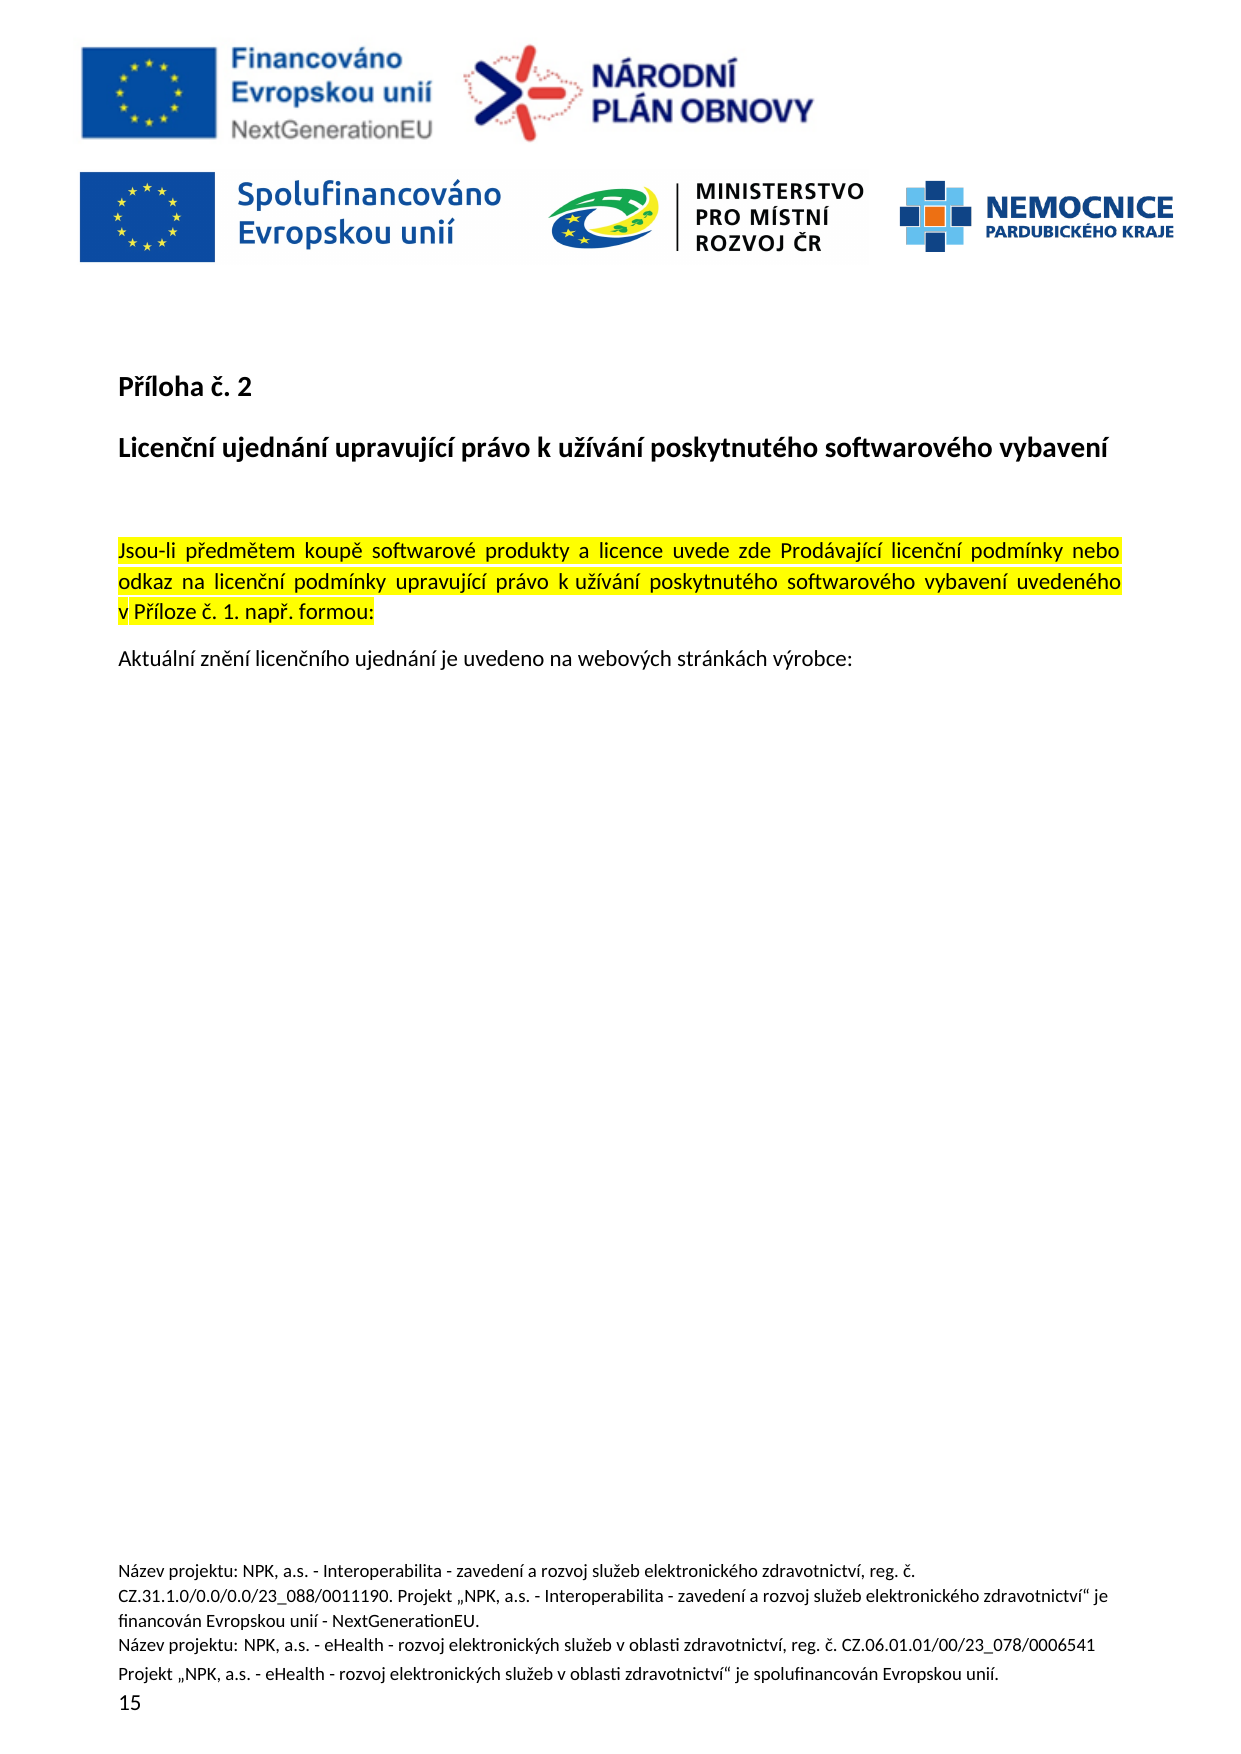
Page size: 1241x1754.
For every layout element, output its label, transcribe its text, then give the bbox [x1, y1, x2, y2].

subtitle Licenční ujednání upravující právo k užívání poskytnutého softwarového vybavení [118, 429, 1122, 465]
picture [898, 179, 1174, 253]
picture [72, 15, 835, 167]
text Aktuální znění licenčního ujednání je uvedeno na webových stránkách výrobce: [118, 644, 1122, 672]
text Jsou-li předmětem koupě softwarové produkty a licence uvede zde Prodávající licenční podmínky nebo odkaz na licenční podmínky upravující právo k užívání poskytnutého softwarového vybavení uvedeného v Příloze č. 1. např. formou: [118, 595, 1122, 625]
picture [77, 169, 870, 265]
subtitle Příloha č. 2 [118, 368, 1122, 404]
